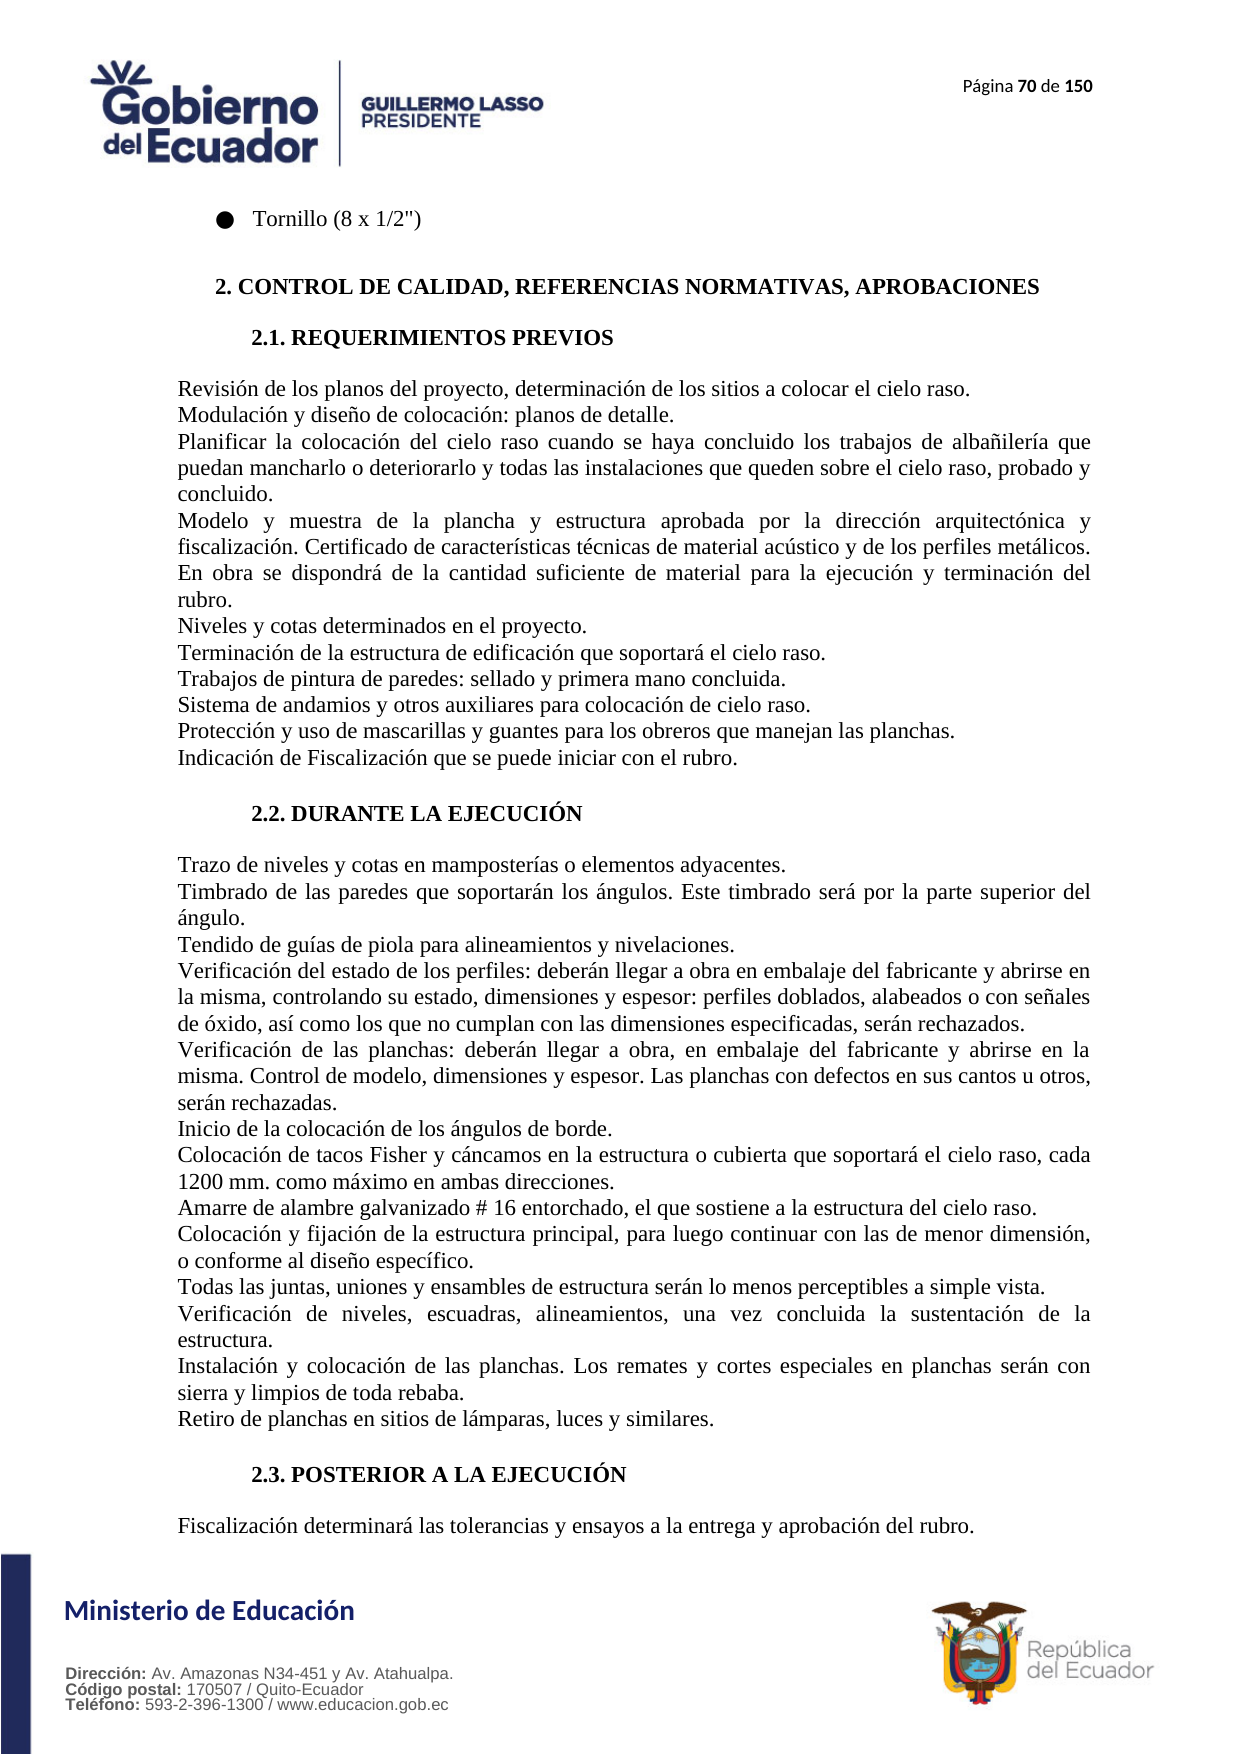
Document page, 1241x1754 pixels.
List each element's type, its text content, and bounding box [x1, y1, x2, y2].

text Sistema de andamios y otros auxiliares para colocación de cielo raso. [177, 691, 1092, 718]
text Fiscalización determinará las tolerancias y ensayos a la entrega y aprobación del rubro. [177, 1513, 1092, 1539]
list Tornillo (8 x 1/2") [215, 192, 1092, 239]
text Amarre de alambre galvanizado # 16 entorchado, el que sostiene a la estructura del cielo raso. [177, 1194, 1092, 1221]
text Terminación de la estructura de edificación que soportará el cielo raso. [177, 638, 1092, 665]
text Timbrado de las paredes que soportarán los ángulos. Este timbrado será por la parte superior del ángulo. [177, 878, 1092, 931]
picture [1, 1, 1241, 1754]
text Verificación de las planchas: deberán llegar a obra, en embalaje del fabricante y abrirse en la misma. Control de modelo, dimensiones y espesor. Las planchas con defectos en sus cantos u otros, serán rechazadas. [177, 1036, 1092, 1115]
text Tendido de guías de piola para alineamientos y nivelaciones. [177, 931, 1092, 957]
text Niveles y cotas determinados en el proyecto. [177, 612, 1092, 638]
text Modulación y diseño de colocación: planos de detalle. [177, 401, 1092, 428]
text 2.1. REQUERIMIENTOS PREVIOS [177, 324, 1092, 350]
text Protección y uso de mascarillas y guantes para los obreros que manejan las planchas. [177, 718, 1092, 744]
text Colocación de tacos Fisher y cáncamos en la estructura o cubierta que soportará el cielo raso, cada 1200 mm. como máximo en ambas direcciones. [177, 1141, 1092, 1194]
text Instalación y colocación de las planchas. Los remates y cortes especiales en planchas serán con sierra y limpios de toda rebaba. [177, 1352, 1092, 1405]
text Verificación del estado de los perfiles: deberán llegar a obra en embalaje del fabricante y abrirse en la misma, controlando su estado, dimensiones y espesor: perfiles doblados, alabeados o con señales de óxido, así como los que no cumplan con las dimensiones especificadas, serán rechazados. [177, 957, 1092, 1036]
text 2. CONTROL DE CALIDAD, REFERENCIAS NORMATIVAS, APROBACIONES [215, 273, 1092, 299]
text Trabajos de pintura de paredes: sellado y primera mano concluida. [177, 665, 1092, 691]
text Indicación de Fiscalización que se puede iniciar con el rubro. [177, 744, 1092, 770]
text Retiro de planchas en sitios de lámparas, luces y similares. [177, 1405, 1092, 1431]
text Planificar la colocación del cielo raso cuando se haya concluido los trabajos de albañilería que puedan mancharlo o deteriorarlo y todas las instalaciones que queden sobre el cielo raso, probado y concluido. [177, 428, 1092, 507]
text Verificación de niveles, escuadras, alineamientos, una vez concluida la sustentación de la estructura. [177, 1299, 1092, 1352]
text 2.3. POSTERIOR A LA EJECUCIÓN [177, 1462, 1092, 1488]
text Todas las juntas, uniones y ensambles de estructura serán lo menos perceptibles a simple vista. [177, 1273, 1092, 1299]
text Revisión de los planos del proyecto, determinación de los sitios a colocar el cielo raso. [177, 375, 1092, 401]
text Inicio de la colocación de los ángulos de borde. [177, 1115, 1092, 1141]
text 2.2. DURANTE LA EJECUCIÓN [177, 801, 1092, 827]
text Modelo y muestra de la plancha y estructura aprobada por la dirección arquitectónica y fiscalización. Certificado de características técnicas de material acústico y de los perfiles metálicos. En obra se dispondrá de la cantidad suficiente de material para la ejecución y terminación del rubro. [177, 507, 1092, 612]
text Trazo de niveles y cotas en mamposterías o elementos adyacentes. [177, 852, 1092, 878]
text Colocación y fijación de la estructura principal, para luego continuar con las de menor dimensión, o conforme al diseño específico. [177, 1221, 1092, 1273]
